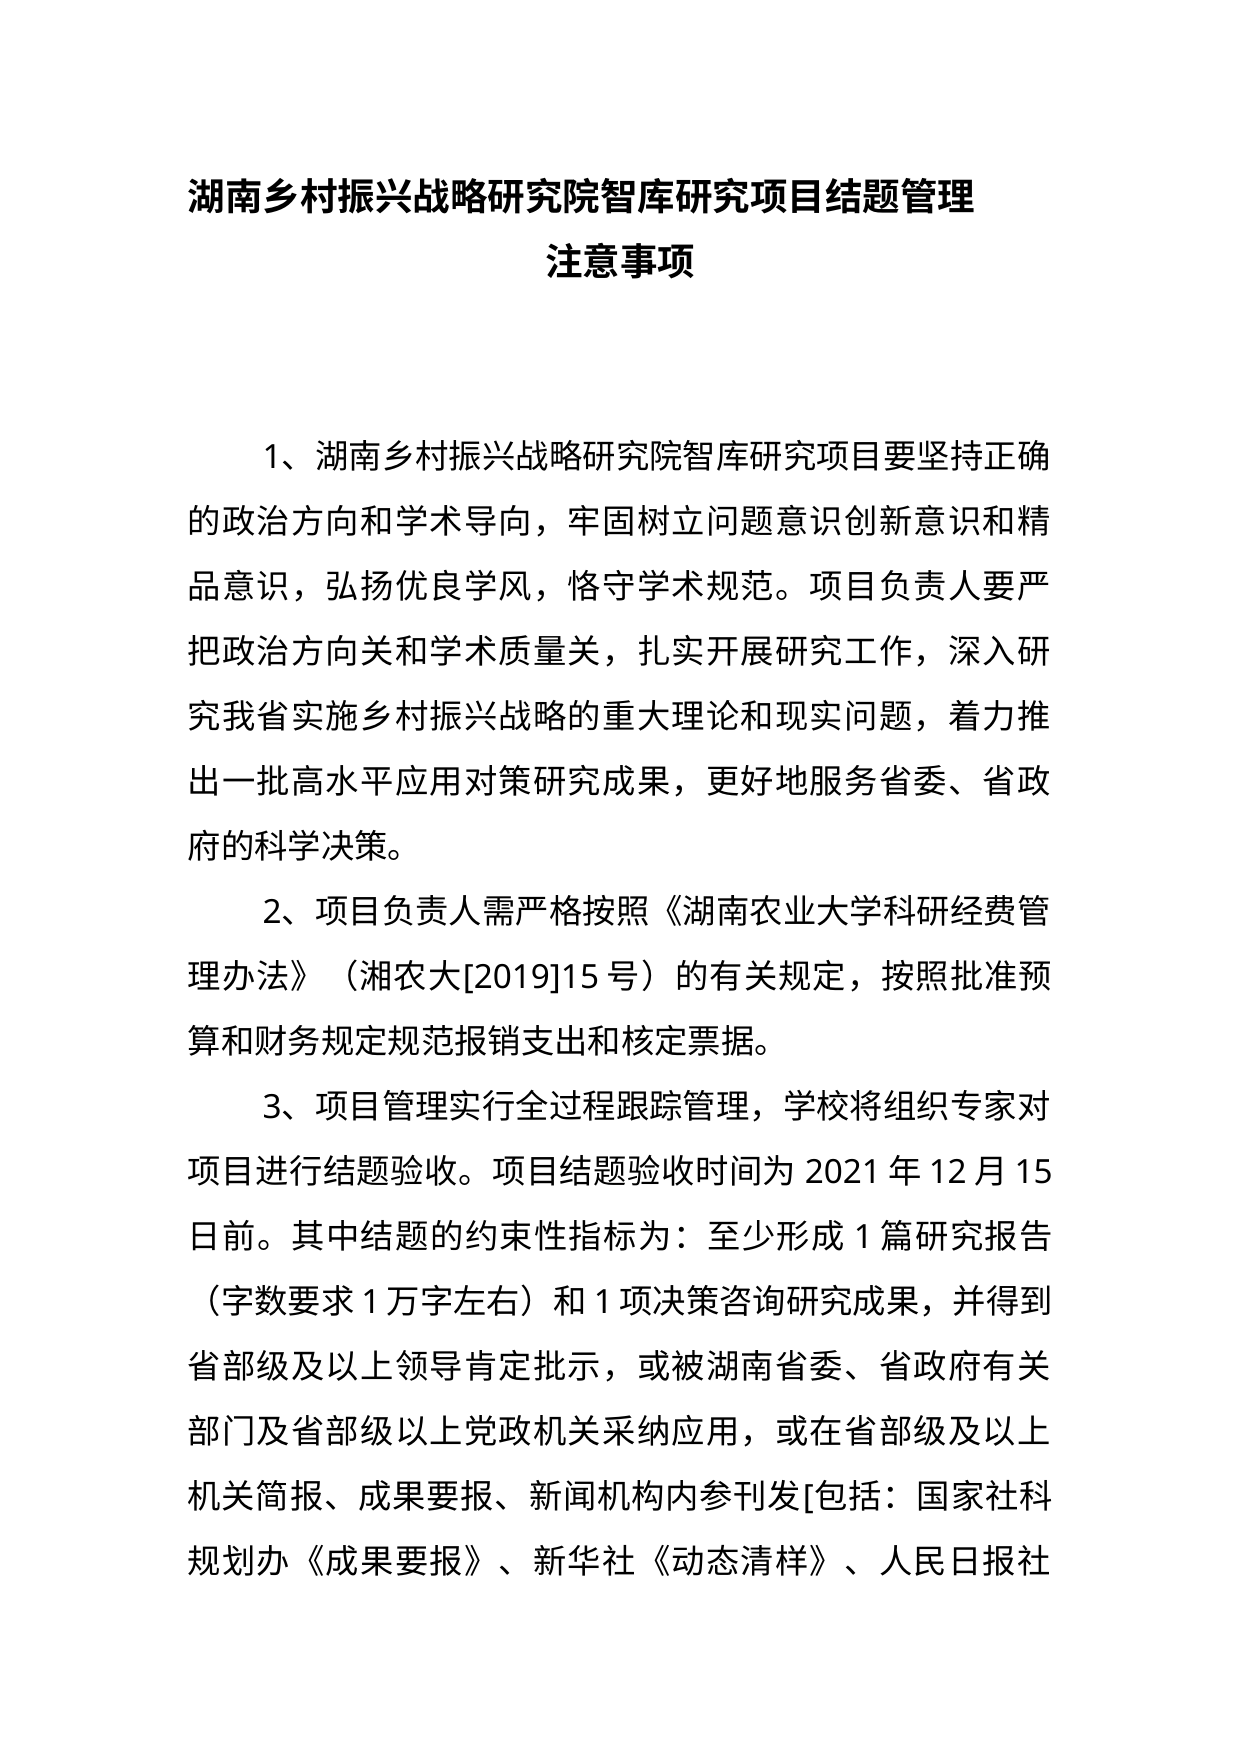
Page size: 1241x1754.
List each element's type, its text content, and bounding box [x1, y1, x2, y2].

text 湖南乡村振兴战略研究院智库研究项目结题管理 [187, 162, 1053, 227]
text 2、项目负责人需严格按照《湖南农业大学科研经费管理办法》（湘农大[2019]15号）的有关规定，按照批准预算和财务规定规范报销支出和核定票据。 [187, 877, 1053, 1072]
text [187, 1072, 1053, 1592]
text 1、湖南乡村振兴战略研究院智库研究项目要坚持正确的政治方向和学术导向，牢固树立问题意识创新意识和精品意识，弘扬优良学风，恪守学术规范。项目负责人要严把政治方向关和学术质量关，扎实开展研究工作，深入研究我省实施乡村振兴战略的重大理论和现实问题，着力推出一批高水平应用对策研究成果，更好地服务省委、省政府的科学决策。 [187, 422, 1053, 877]
text 注意事项 [187, 227, 1053, 292]
